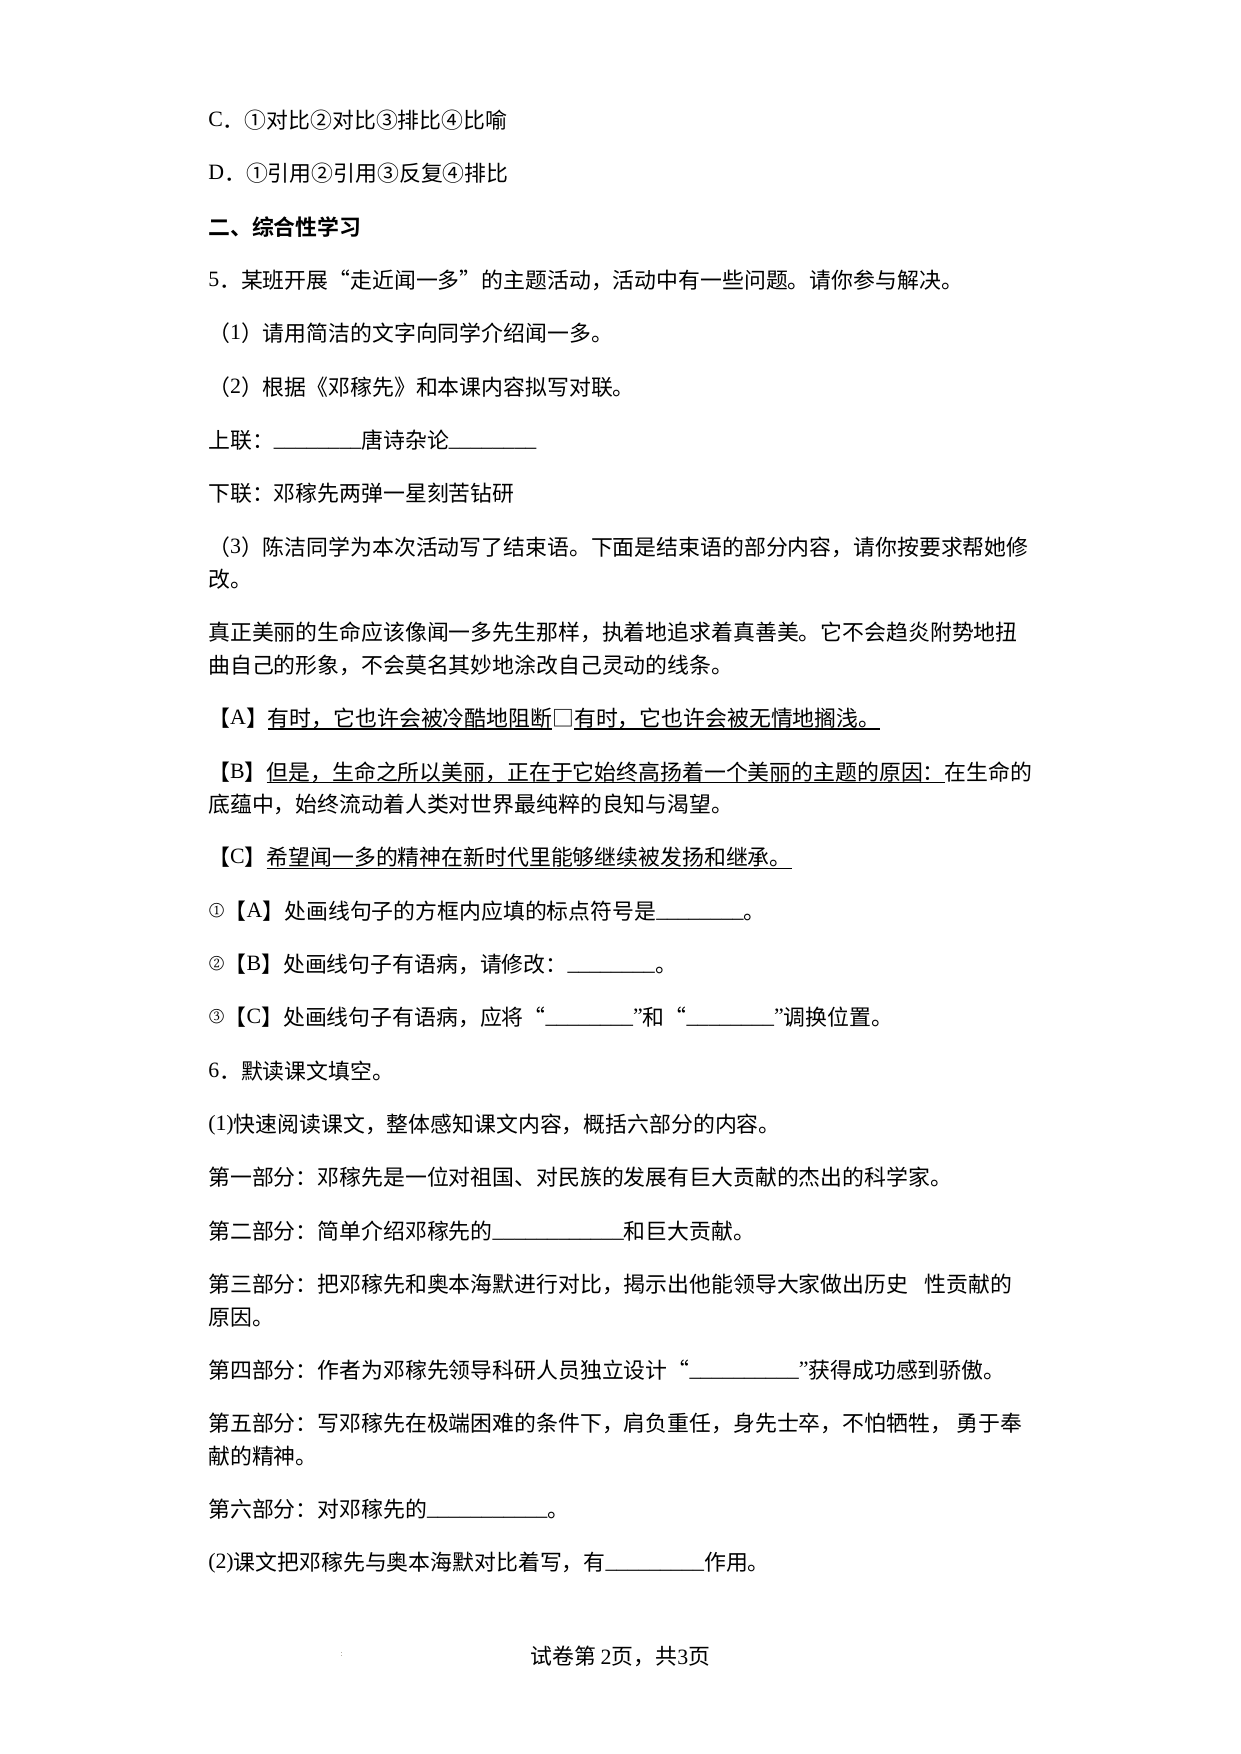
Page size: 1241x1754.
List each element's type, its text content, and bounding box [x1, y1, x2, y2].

text 二、综合性学习 [208, 209, 1032, 242]
text 【B】但是，生命之所以美丽，正在于它始终高扬着一个美丽的主题的原因：在生命的底蕴中，始终流动着人类对世界最纯粹的良知与渴望。 [208, 754, 1032, 819]
text （1）请用简洁的文字向同学介绍闻一多。 [208, 316, 1032, 348]
text 5．某班开展“走近闻一多”的主题活动，活动中有一些问题。请你参与解决。 [208, 262, 1032, 295]
text (2)课文把邓稼先与奥本海默对比着写，有_________作用。 [208, 1545, 1032, 1577]
text C．①对比②对比③排比④比喻 [208, 102, 1032, 135]
text （2）根据《邓稼先》和本课内容拟写对联。 [208, 369, 1032, 402]
text 真正美丽的生命应该像闻一多先生那样，执着地追求着真善美。它不会趋炎附势地扭曲自己的形象，不会莫名其妙地涂改自己灵动的线条。 [208, 615, 1032, 680]
text ①【A】处画线句子的方框内应填的标点符号是________。 [208, 893, 1032, 926]
text 第一部分：邓稼先是一位对祖国、对民族的发展有巨大贡献的杰出的科学家。 [208, 1160, 1032, 1192]
text 第六部分：对邓稼先的___________。 [208, 1492, 1032, 1524]
text 上联：________唐诗杂论________ [208, 422, 1032, 455]
text 6．默读课文填空。 [208, 1053, 1032, 1086]
text （3）陈洁同学为本次活动写了结束语。下面是结束语的部分内容，请你按要求帮她修改。 [208, 529, 1032, 594]
text (1)快速阅读课文，整体感知课文内容，概括六部分的内容。 [208, 1107, 1032, 1139]
text 第二部分：简单介绍邓稼先的____________和巨大贡献。 [208, 1213, 1032, 1246]
text 【C】希望闻一多的精神在新时代里能够继续被发扬和继承。 [208, 840, 1032, 872]
text 【A】有时，它也许会被冷酷地阻断□有时，它也许会被无情地搁浅。 [208, 701, 1032, 733]
text ③【C】处画线句子有语病，应将“________”和“________”调换位置。 [208, 1000, 1032, 1032]
text 第三部分：把邓稼先和奥本海默进行对比，揭示出他能领导大家做出历史 性贡献的原因。 [208, 1267, 1032, 1332]
text 下联：邓稼先两弹一星刻苦钻研 [208, 476, 1032, 508]
text D．①引用②引用③反复④排比 [208, 156, 1032, 188]
text 第四部分：作者为邓稼先领导科研人员独立设计“__________”获得成功感到骄傲。 [208, 1352, 1032, 1385]
text ②【B】处画线句子有语病，请修改：________。 [208, 947, 1032, 979]
text 第五部分：写邓稼先在极端困难的条件下，肩负重任，身先士卒，不怕牺牲， 勇于奉献的精神。 [208, 1406, 1032, 1471]
